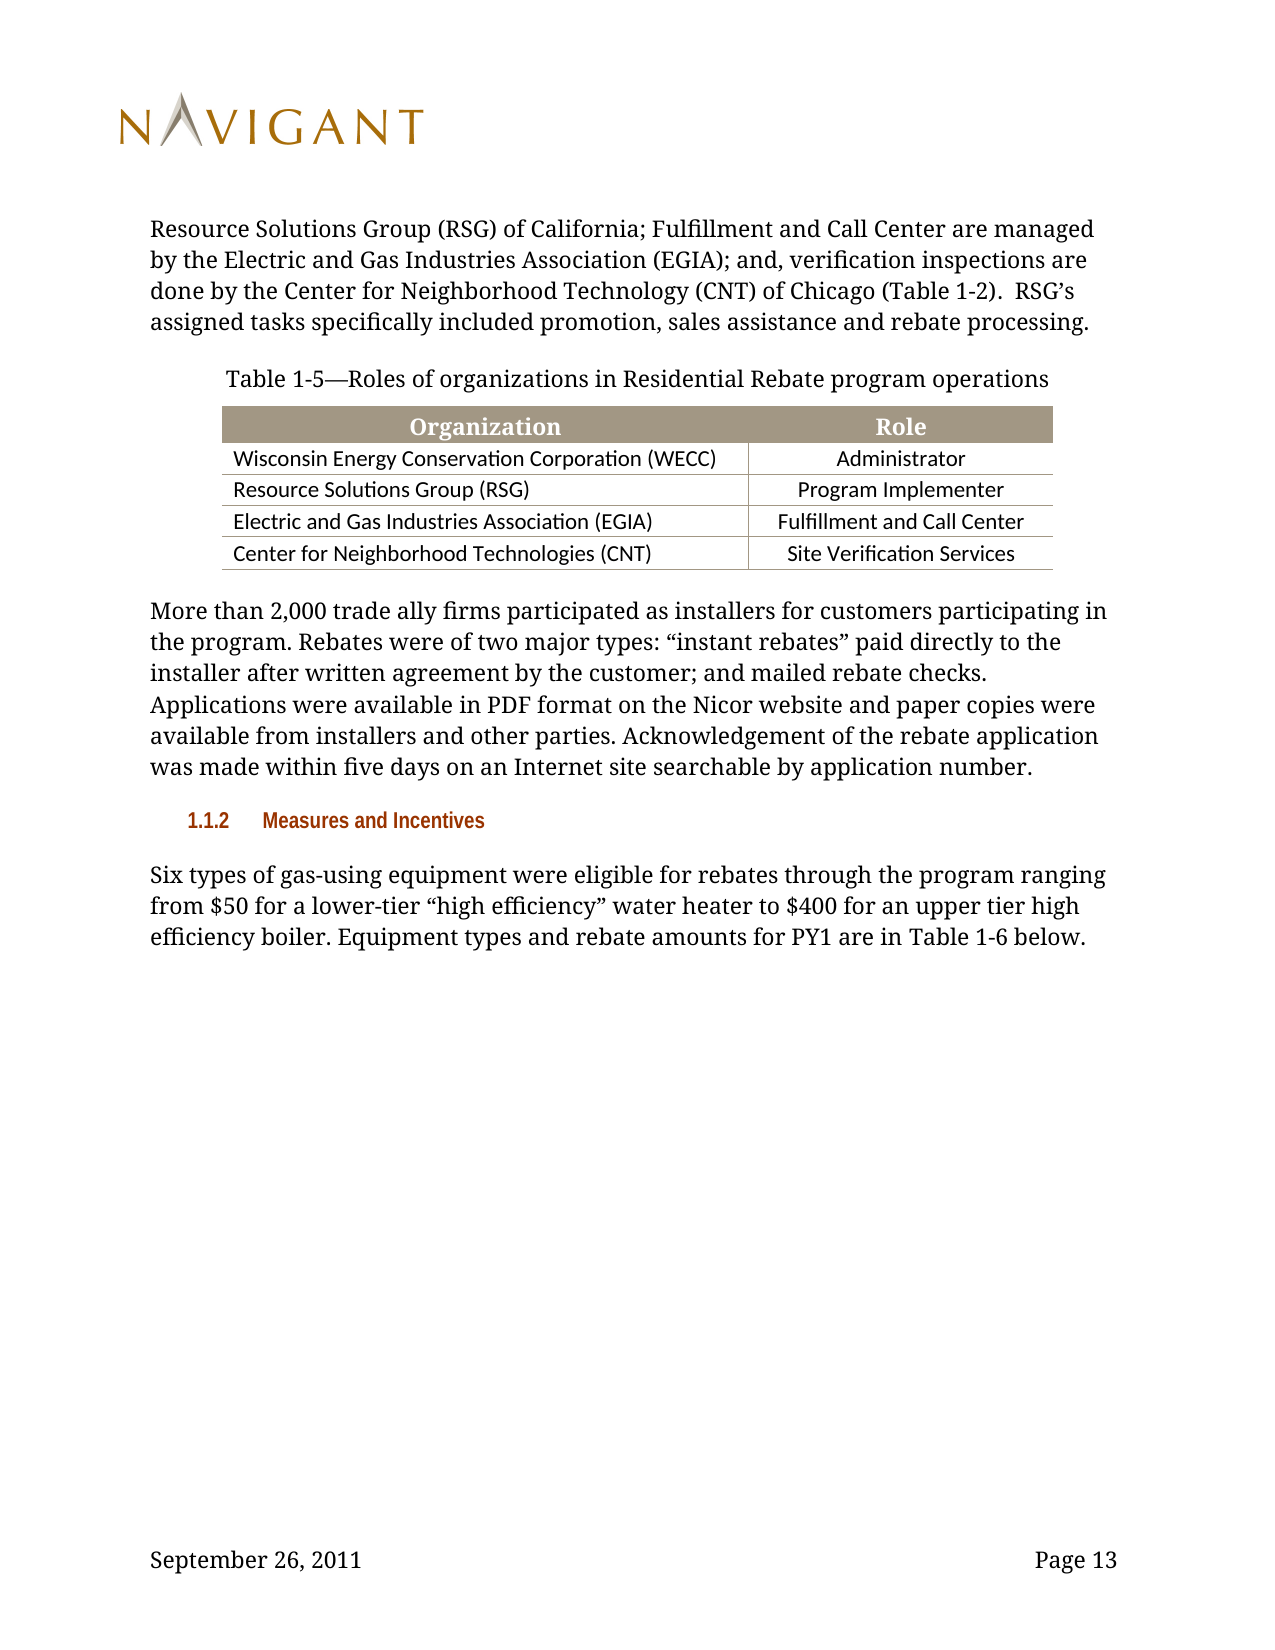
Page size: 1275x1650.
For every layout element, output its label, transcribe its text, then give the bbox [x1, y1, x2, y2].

table_cell Resource Solutions Group (RSG) [222, 475, 748, 505]
table_cell Center for Neighborhood Technologies (CNT) [222, 537, 748, 569]
table_cell Administrator [749, 443, 1053, 473]
table_header Organization [222, 406, 749, 442]
table_cell Program Implementer [749, 475, 1053, 505]
subtitle Measures and Incentives [187, 807, 1125, 834]
table_header Role [749, 406, 1053, 442]
table_cell Site Verification Services [749, 537, 1053, 569]
picture [120, 92, 424, 146]
text More than 2,000 trade ally firms participated as installers for customers participating in the program. Rebates were of two major types: “instant rebates” paid directly to the installer after written agreement by the customer; and mailed rebate checks. Applications were available in PDF format on the Nicor website and paper copies were available from installers and other parties. Acknowledgement of the rebate application was made within five days on an Internet site searchable by application number. [150, 595, 1125, 782]
table_cell Electric and Gas Industries Association (EGIA) [222, 506, 748, 536]
table_cell Fulfillment and Call Center [749, 506, 1053, 536]
table_cell Wisconsin Energy Conservation Corporation (WECC) [222, 443, 748, 473]
